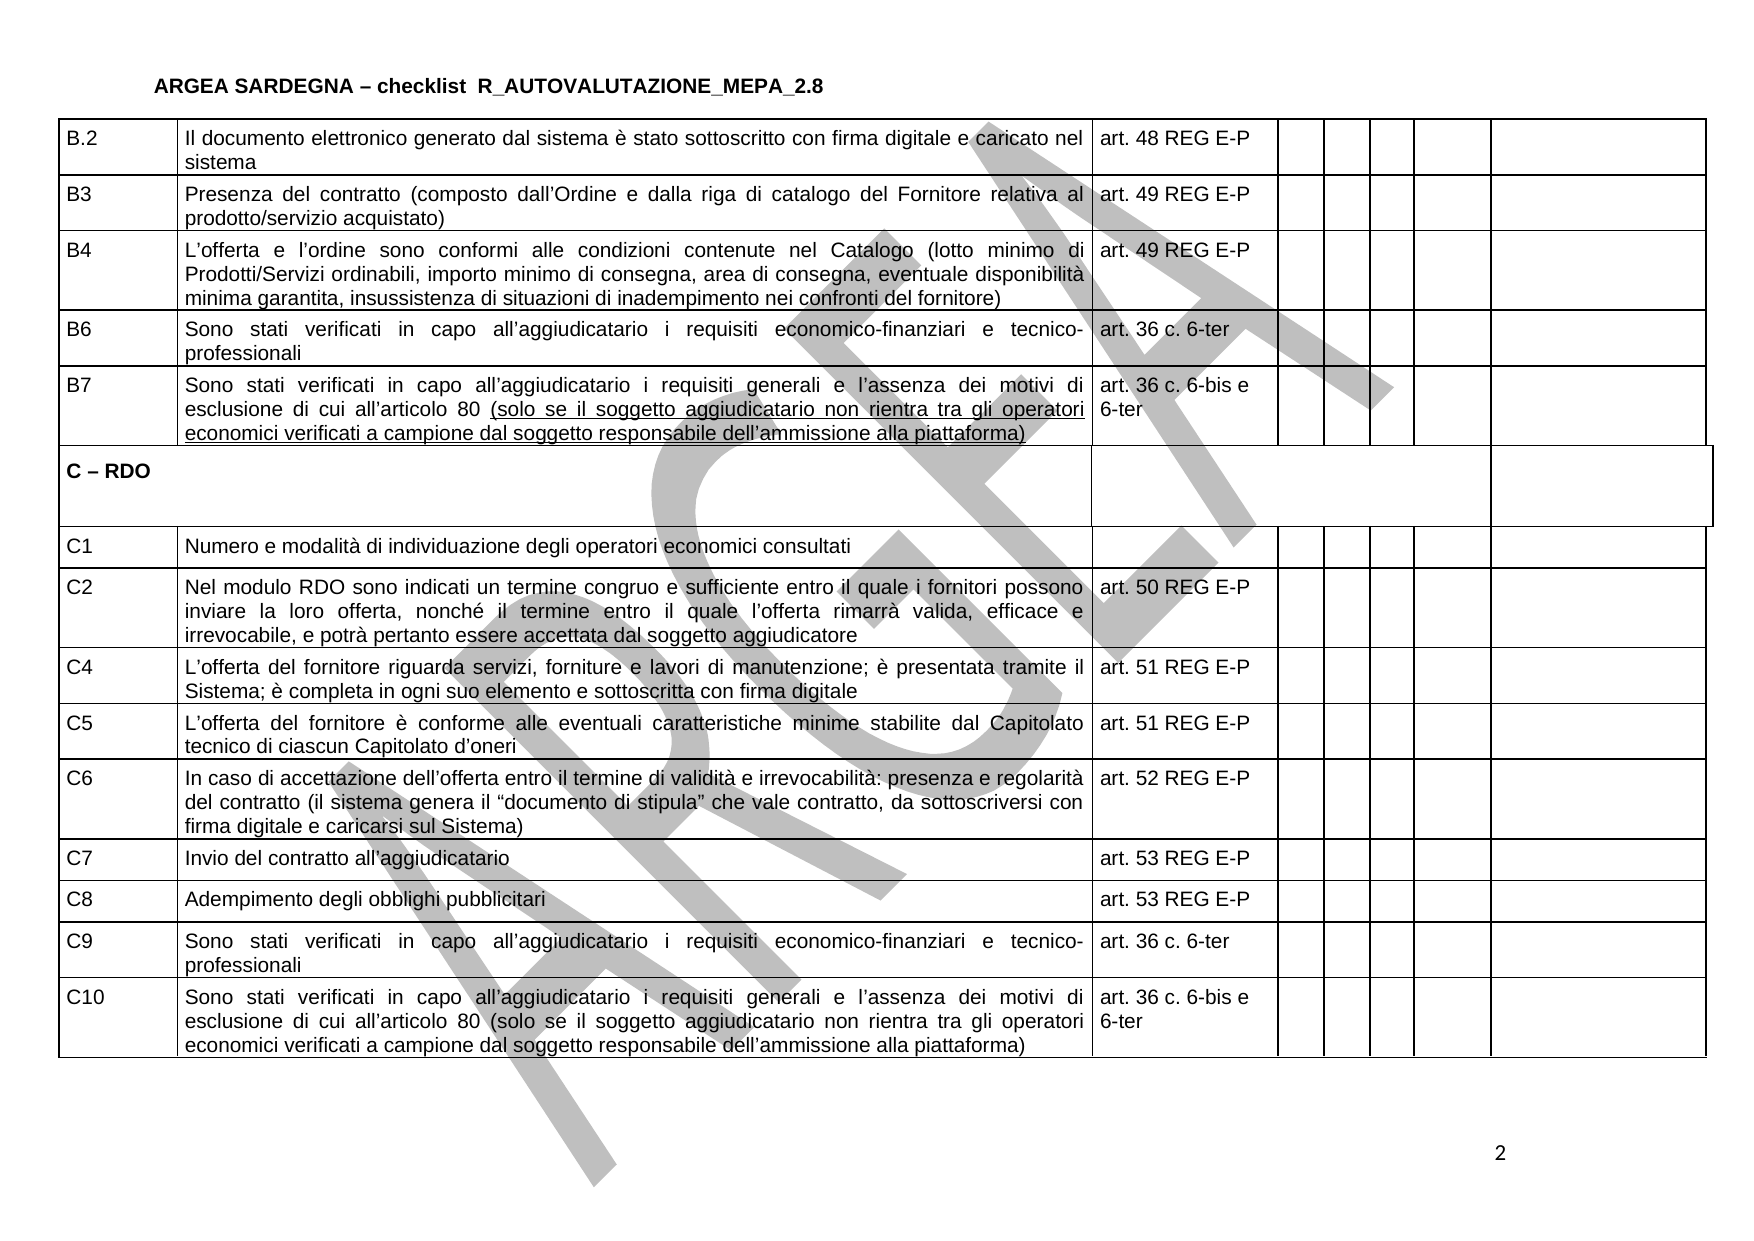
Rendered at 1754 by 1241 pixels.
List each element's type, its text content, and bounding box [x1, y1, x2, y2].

table_cell Il documento elettronico generato dal sistema è stato sottoscritto con firma digitale e caricato nel sistema [178, 120, 1092, 174]
table_cell Sono stati verificati in capo all’aggiudicatario i requisiti generali e l’assenza dei motivi di esclusione di cui all’articolo 80 (solo se il soggetto aggiudicatario non rientra tra gli operatori economici verificati a campione dal soggetto responsabile dell’ammissione alla piattaforma) [178, 978, 1092, 1056]
table_cell art. 36 c. 6-bis e 6-ter [1093, 367, 1277, 445]
table_cell [1415, 120, 1490, 174]
table_cell art. 53 REG E-P [1093, 840, 1277, 879]
table_cell [1279, 311, 1323, 365]
table_cell [1371, 760, 1413, 838]
table_cell [1492, 978, 1705, 1056]
table_cell [1279, 840, 1323, 879]
table_cell [1325, 176, 1369, 229]
table_cell [1279, 648, 1323, 703]
table_cell [1371, 978, 1413, 1056]
table_cell art. 50 REG E-P [1093, 569, 1277, 647]
table_cell [1492, 881, 1705, 921]
table_cell [1415, 569, 1490, 647]
table_cell C7 [60, 840, 177, 879]
table_cell [1492, 527, 1705, 567]
table_cell Sono stati verificati in capo all’aggiudicatario i requisiti economico-finanziari e tecnico-professionali [178, 311, 1092, 365]
table_cell [1415, 231, 1490, 309]
table_cell [1371, 923, 1413, 977]
table_cell C4 [60, 648, 177, 703]
table_cell [1371, 840, 1413, 879]
table_cell C5 [60, 704, 177, 758]
table_cell [1492, 120, 1705, 174]
table_cell [1092, 446, 1490, 526]
table_cell B4 [60, 231, 177, 309]
table_cell C9 [60, 923, 177, 977]
table_cell art. 36 c. 6-ter [1093, 311, 1277, 365]
table_cell [1415, 881, 1490, 921]
table_cell [1492, 231, 1705, 309]
table_cell B3 [60, 176, 177, 229]
table_cell [1279, 978, 1323, 1056]
table_cell [1492, 367, 1705, 445]
table_cell art. 52 REG E-P [1093, 760, 1277, 838]
table_cell [1371, 120, 1413, 174]
table_cell Invio del contratto all’aggiudicatario [178, 840, 1092, 879]
table_cell [1279, 569, 1323, 647]
table_cell [1325, 367, 1369, 445]
table_cell [1371, 527, 1413, 567]
table_cell [1415, 978, 1490, 1056]
table_cell [1279, 704, 1323, 758]
table_cell [1325, 704, 1369, 758]
table_cell [1325, 311, 1369, 365]
table_cell Nel modulo RDO sono indicati un termine congruo e sufficiente entro il quale i fornitori possono inviare la loro offerta, nonché il termine entro il quale l’offerta rimarrà valida, efficace e irrevocabile, e potrà pertanto essere accettata dal soggetto aggiudicatore [178, 569, 1092, 647]
table_cell [1415, 923, 1490, 977]
table_cell [1371, 176, 1413, 229]
table_cell C10 [60, 978, 177, 1056]
table_cell [1279, 881, 1323, 921]
table_cell In caso di accettazione dell’offerta entro il termine di validità e irrevocabilità: presenza e regolarità del contratto (il sistema genera il “documento di stipula” che vale contratto, da sottoscriversi con firma digitale e caricarsi sul Sistema) [178, 760, 1092, 838]
table_cell art. 36 c. 6-ter [1093, 923, 1277, 977]
table_cell art. 51 REG E-P [1093, 648, 1277, 703]
table_cell B6 [60, 311, 177, 365]
table_cell art. 48 REG E-P [1093, 120, 1277, 174]
table_cell [1492, 176, 1705, 229]
table_cell [1492, 446, 1712, 526]
table_cell [1325, 840, 1369, 879]
table_cell [1279, 120, 1323, 174]
table_cell C6 [60, 760, 177, 838]
table_cell L’offerta e l’ordine sono conformi alle condizioni contenute nel Catalogo (lotto minimo di Prodotti/Servizi ordinabili, importo minimo di consegna, area di consegna, eventuale disponibilità minima garantita, insussistenza di situazioni di inadempimento nei confronti del fornitore) [178, 231, 1092, 309]
table_cell [1325, 231, 1369, 309]
table_cell [1279, 176, 1323, 229]
table_cell [1415, 527, 1490, 567]
table_cell Adempimento degli obblighi pubblicitari [178, 881, 1092, 921]
table_cell [1325, 569, 1369, 647]
table_cell [1325, 120, 1369, 174]
table_cell [1371, 881, 1413, 921]
table_cell L’offerta del fornitore è conforme alle eventuali caratteristiche minime stabilite dal Capitolato tecnico di ciascun Capitolato d’oneri [178, 704, 1092, 758]
table_cell [1415, 367, 1490, 445]
table_cell [1492, 923, 1705, 977]
table_cell C8 [60, 881, 177, 921]
table_cell C2 [60, 569, 177, 647]
table_cell art. 49 REG E-P [1093, 231, 1277, 309]
table_cell [1279, 923, 1323, 977]
table_cell [1415, 648, 1490, 703]
table_cell [1415, 176, 1490, 229]
table_cell [1371, 367, 1413, 445]
table_cell B7 [60, 367, 177, 445]
table_cell art. 49 REG E-P [1093, 176, 1277, 229]
table_cell [1492, 704, 1705, 758]
table_cell [1371, 704, 1413, 758]
table_cell [1371, 231, 1413, 309]
table_cell [1279, 760, 1323, 838]
table_cell L’offerta del fornitore riguarda servizi, forniture e lavori di manutenzione; è presentata tramite il Sistema; è completa in ogni suo elemento e sottoscritta con firma digitale [178, 648, 1092, 703]
table_cell Sono stati verificati in capo all’aggiudicatario i requisiti economico-finanziari e tecnico-professionali [178, 923, 1092, 977]
table_cell [1492, 311, 1705, 365]
table_cell [1492, 760, 1705, 838]
table_cell C – RDO [60, 446, 1091, 526]
table_cell [1279, 367, 1323, 445]
table_cell [1492, 648, 1705, 703]
table_cell C1 [60, 527, 177, 567]
table_cell [1093, 527, 1277, 567]
table_cell [1325, 760, 1369, 838]
table_cell art. 51 REG E-P [1093, 704, 1277, 758]
table_cell Sono stati verificati in capo all’aggiudicatario i requisiti generali e l’assenza dei motivi di esclusione di cui all’articolo 80 (solo se il soggetto aggiudicatario non rientra tra gli operatori economici verificati a campione dal soggetto responsabile dell’ammissione alla piattaforma) [178, 367, 1092, 445]
table_cell Presenza del contratto (composto dall’Ordine e dalla riga di catalogo del Fornitore relativa al prodotto/servizio acquistato) [178, 176, 1092, 229]
table_cell B.2 [60, 120, 177, 174]
table_cell [1371, 569, 1413, 647]
table_cell [1415, 840, 1490, 879]
table_cell [1415, 704, 1490, 758]
table_cell [1415, 760, 1490, 838]
table_cell [1371, 648, 1413, 703]
table_cell [1492, 569, 1705, 647]
table_cell [1325, 881, 1369, 921]
table_cell [1325, 978, 1369, 1056]
table_cell [1279, 231, 1323, 309]
table_cell [1415, 311, 1490, 365]
table_cell [1371, 311, 1413, 365]
table_cell Numero e modalità di individuazione degli operatori economici consultati [178, 527, 1092, 567]
table_cell [1325, 648, 1369, 703]
table_cell [1279, 527, 1323, 567]
table_cell [1492, 840, 1705, 879]
table_cell [1325, 527, 1369, 567]
table_cell [1325, 923, 1369, 977]
table_cell art. 53 REG E-P [1093, 881, 1277, 921]
table_cell art. 36 c. 6-bis e 6-ter [1093, 978, 1277, 1056]
